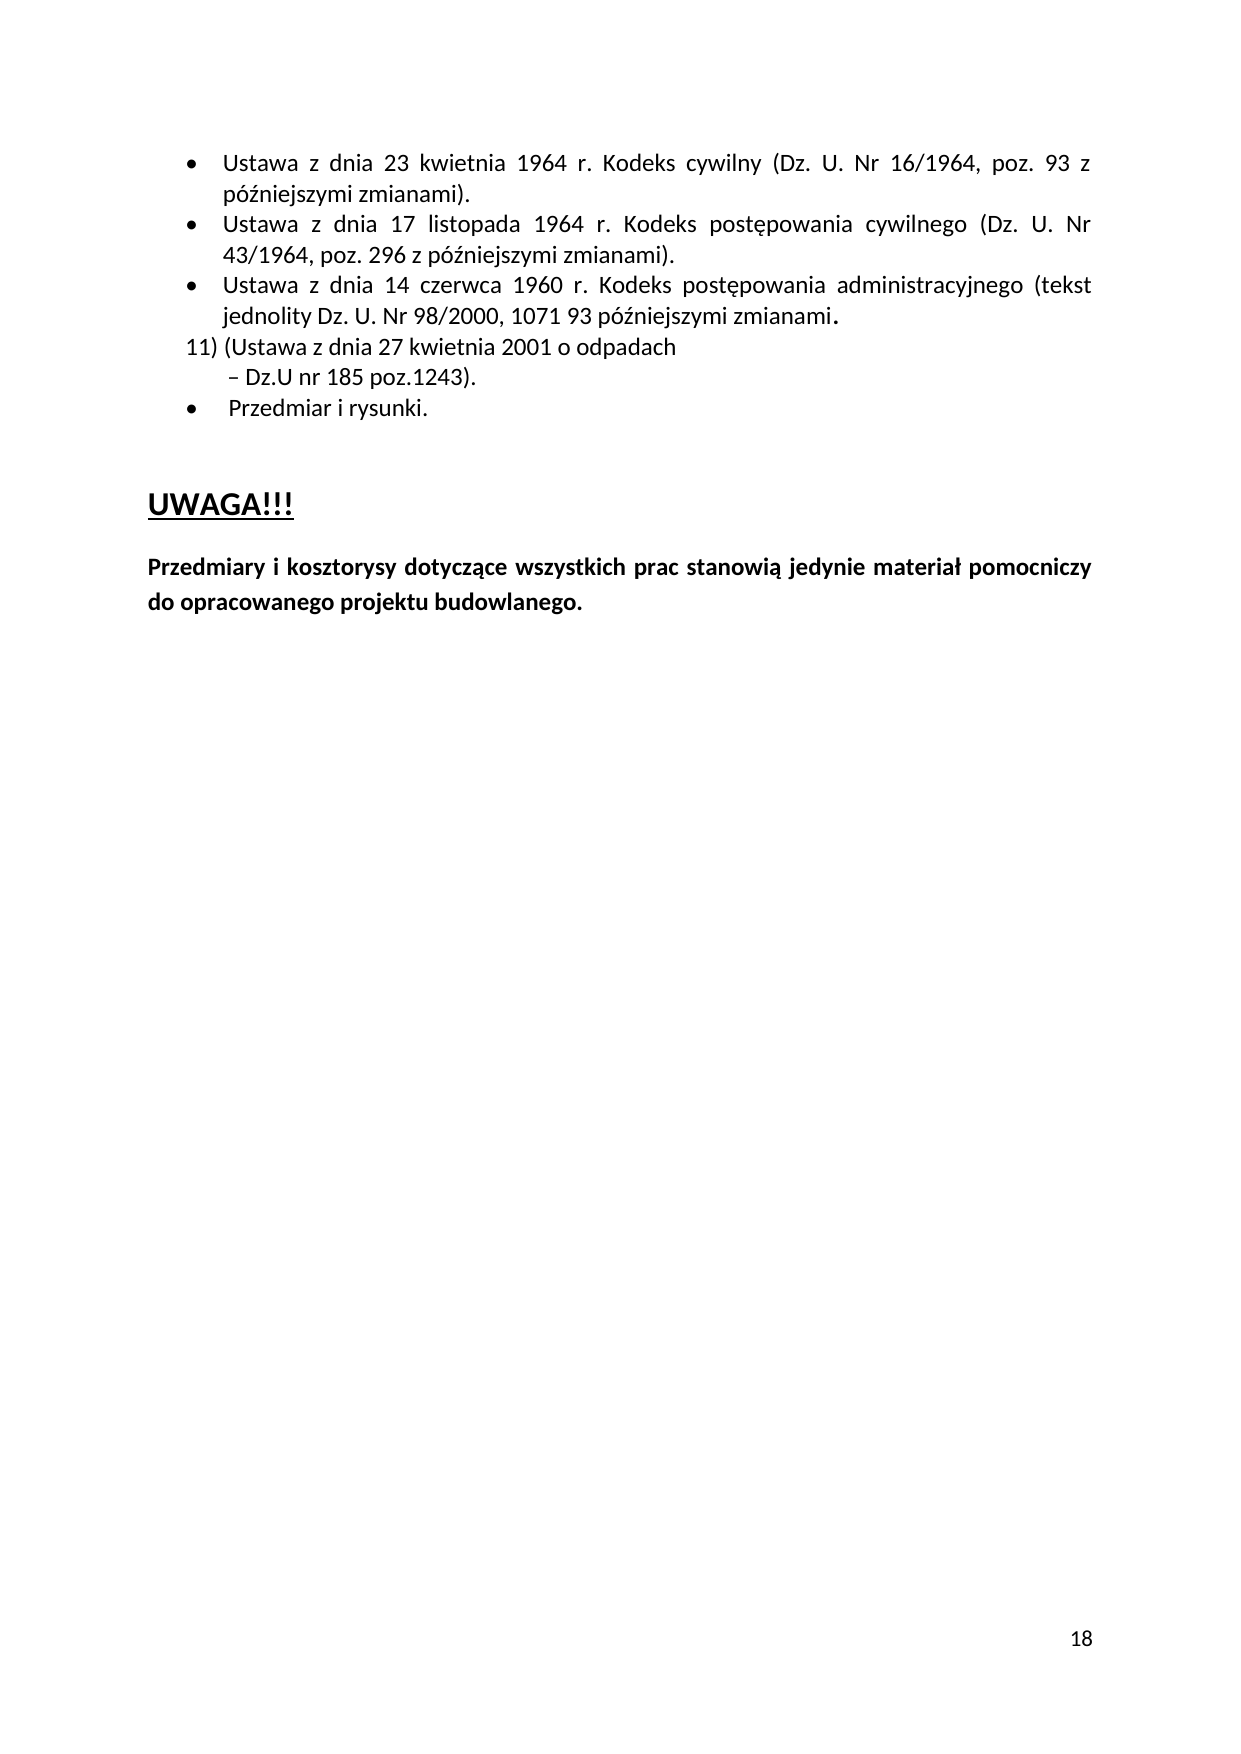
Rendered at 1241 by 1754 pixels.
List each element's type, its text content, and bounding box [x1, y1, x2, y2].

text Przedmiary i kosztorysy dotyczące wszystkich prac stanowią jedynie materiał pomocniczy do opracowanego projektu budowlanego. [148, 551, 1093, 616]
list Ustawa z dnia 14 czerwca 1960 r. Kodeks postępowania administracyjnego (tekst jednolity Dz. U. Nr 98/2000, 1071 93 późniejszymi zmianami. [185, 270, 1093, 331]
list Ustawa z dnia 17 listopada 1964 r. Kodeks postępowania cywilnego (Dz. U. Nr 43/1964, poz. 296 z późniejszymi zmianami). [185, 209, 1093, 270]
text UWAGA!!! [148, 483, 1093, 524]
list Przedmiar i rysunki. [185, 392, 1093, 422]
list Ustawa z dnia 23 kwietnia 1964 r. Kodeks cywilny (Dz. U. Nr 16/1964, poz. 93 z późniejszymi zmianami). [185, 148, 1093, 209]
text 11) (Ustawa z dnia 27 kwietnia 2001 o odpadach [148, 331, 1093, 361]
text – Dz.U nr 185 poz.1243). [221, 361, 1093, 392]
